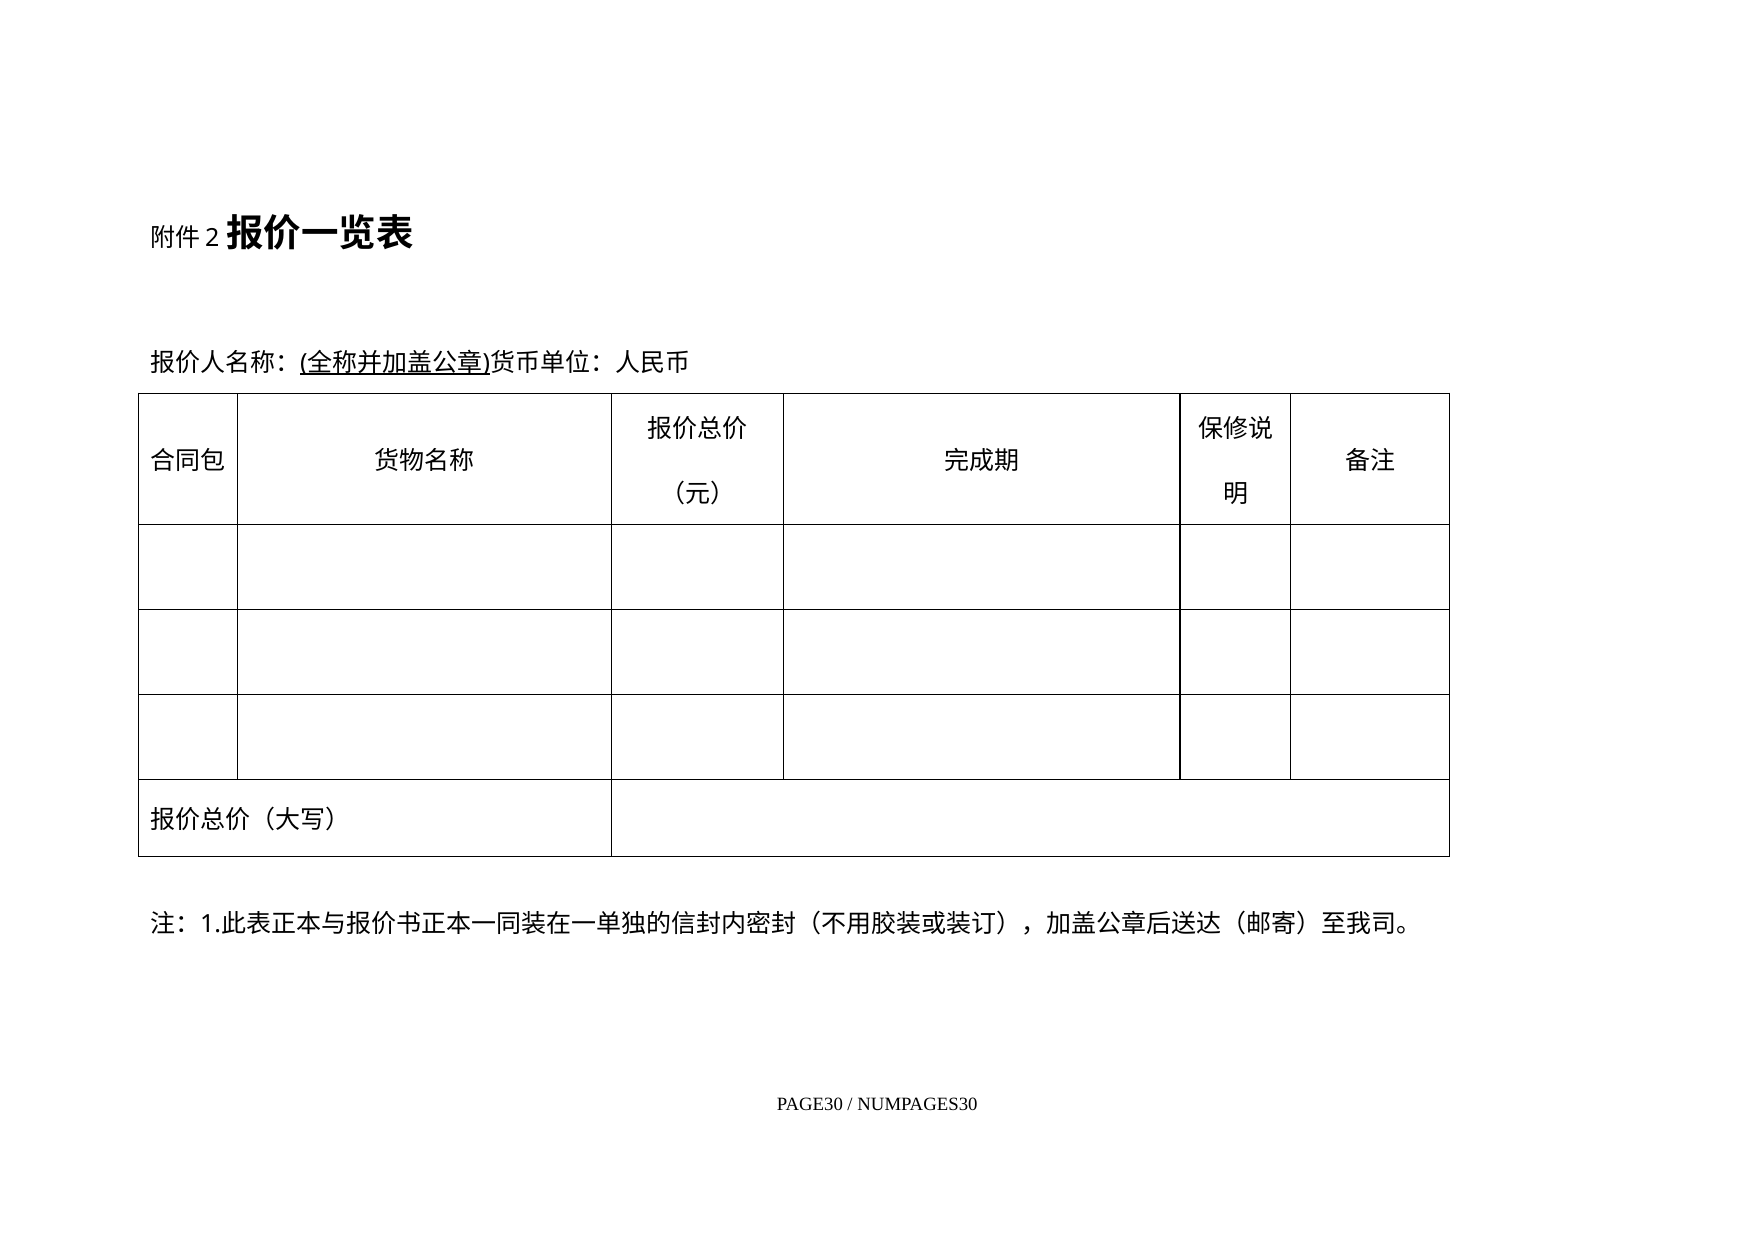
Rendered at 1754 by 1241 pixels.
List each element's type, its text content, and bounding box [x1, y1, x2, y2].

table_cell [139, 695, 237, 779]
table_header 完成期 [784, 394, 1179, 524]
table_cell [612, 695, 783, 779]
table_cell [238, 610, 611, 694]
table_cell [1181, 525, 1290, 609]
table_cell [784, 525, 1179, 609]
table_cell [238, 525, 611, 609]
table_cell [1181, 695, 1290, 779]
table_header 报价总价（元） [612, 394, 783, 524]
table_header 合同包 [139, 394, 237, 524]
text 报价人名称：(全称并加盖公章)货币单位：人民币 [150, 328, 1604, 393]
table_cell [1291, 695, 1449, 779]
text 附件2 报价一览表 [150, 198, 1604, 263]
table_cell [139, 610, 237, 694]
table_cell [612, 780, 1449, 856]
table_cell [139, 525, 237, 609]
table_cell [784, 695, 1179, 779]
table_cell 报价总价（大写） [139, 780, 611, 856]
table_header 保修说明 [1181, 394, 1290, 524]
text 注：1.此表正本与报价书正本一同装在一单独的信封内密封（不用胶装或装订），加盖公章后送达（邮寄）至我司。 [150, 889, 1604, 954]
table_cell [784, 610, 1179, 694]
table_header 备注 [1291, 394, 1449, 524]
table_cell [612, 525, 783, 609]
table_cell [1181, 610, 1290, 694]
table_cell [238, 695, 611, 779]
table_cell [1291, 525, 1449, 609]
table_cell [1291, 610, 1449, 694]
table_cell [612, 610, 783, 694]
table_header 货物名称 [238, 394, 611, 524]
